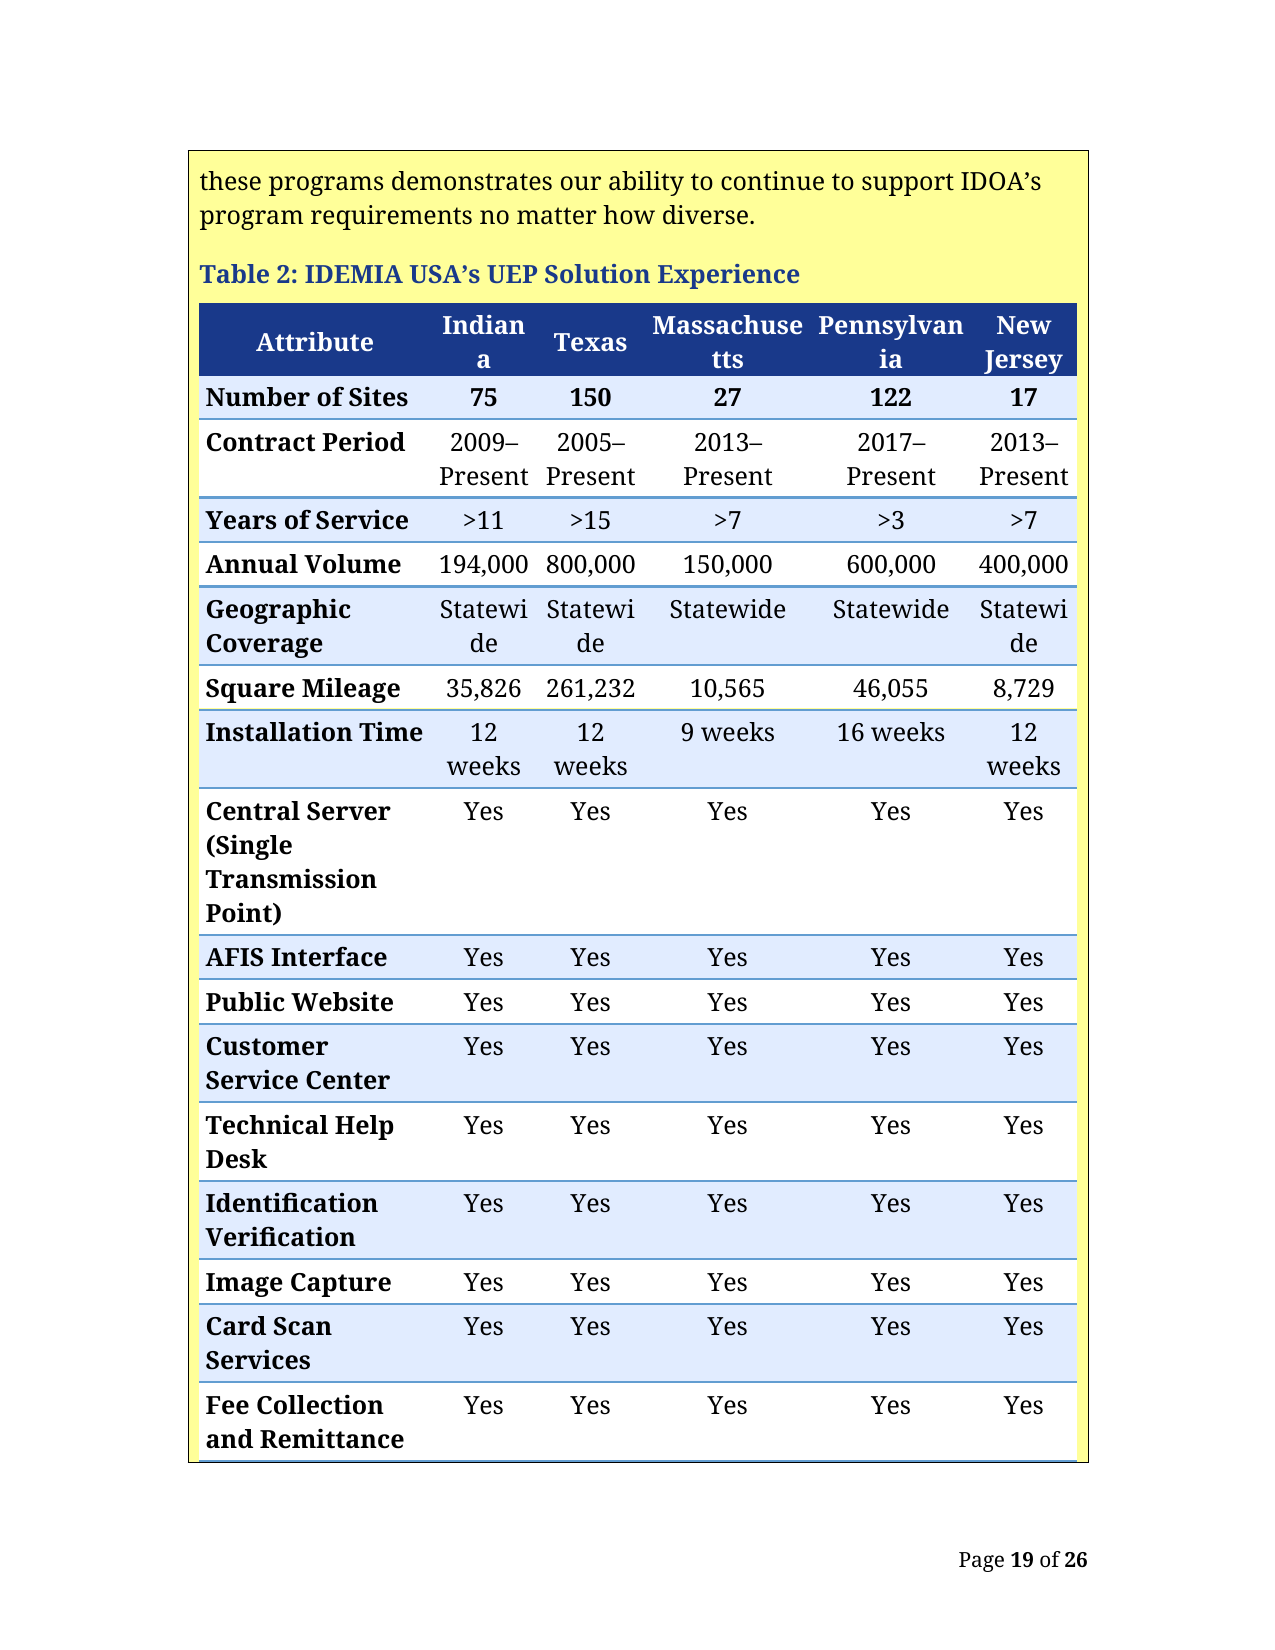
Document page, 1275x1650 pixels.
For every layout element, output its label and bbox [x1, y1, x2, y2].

table_header [189, 151, 1088, 1462]
